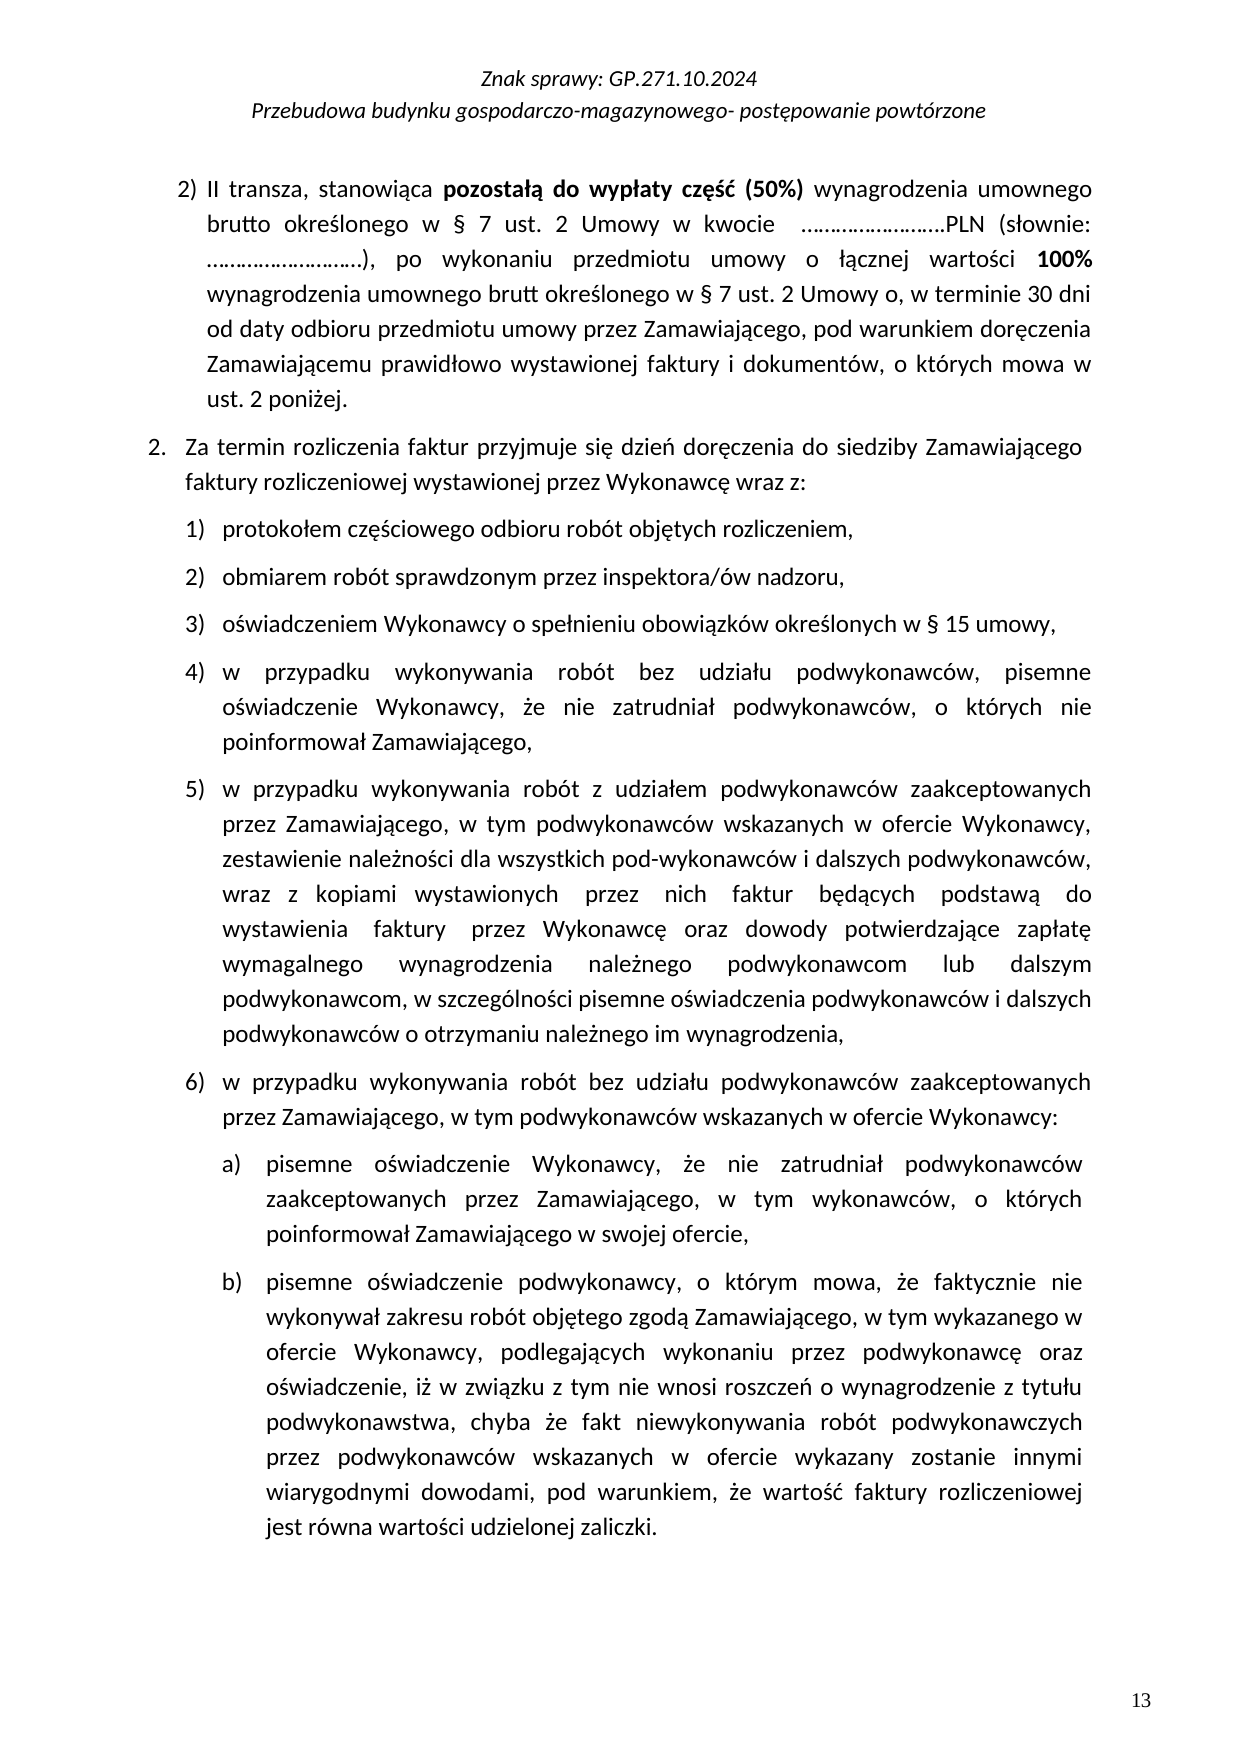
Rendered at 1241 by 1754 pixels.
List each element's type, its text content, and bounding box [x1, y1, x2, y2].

list II transza, stanowiąca pozostałą do wypłaty część (50%) wynagrodzenia umownego brutto określonego w § 7 ust. 2 Umowy w kwocie …………………….PLN (słownie: ………………………), po wykonaniu przedmiotu umowy o łącznej wartości 100% wynagrodzenia umownego brutt określonego w § 7 ust. 2 Umowy o, w terminie 30 dni od daty odbioru przedmiotu umowy przez Zamawiającego, pod warunkiem doręczenia Zamawiającemu prawidłowo wystawionej faktury i dokumentów, o których mowa w ust. 2 poniżej. [177, 174, 1092, 414]
list pisemne oświadczenie Wykonawcy, że nie zatrudniał podwykonawców zaakceptowanych przez Zamawiającego, w tym wykonawców, o których poinformował Zamawiającego w swojej ofercie, [222, 1149, 1084, 1249]
list w przypadku wykonywania robót bez udziału podwykonawców zaakceptowanych przez Zamawiającego, w tym podwykonawców wskazanych w ofercie Wykonawcy: [185, 1066, 1092, 1132]
list w przypadku wykonywania robót bez udziału podwykonawców, pisemne oświadczenie Wykonawcy, że nie zatrudniał podwykonawców, o których nie poinformował Zamawiającego, [185, 656, 1092, 757]
list obmiarem robót sprawdzonym przez inspektora/ów nadzoru, [185, 561, 1092, 592]
list w przypadku wykonywania robót z udziałem podwykonawców zaakceptowanych przez Zamawiającego, w tym podwykonawców wskazanych w ofercie Wykonawcy, zestawienie należności dla wszystkich pod-wykonawców i dalszych podwykonawców, wraz z kopiami wystawionych przez nich faktur będących podstawą do wystawienia faktury przez Wykonawcę oraz dowody potwierdzające zapłatę wymagalnego wynagrodzenia należnego podwykonawcom lub dalszym podwykonawcom, w szczególności pisemne oświadczenia podwykonawców i dalszych podwykonawców o otrzymaniu należnego im wynagrodzenia, [185, 774, 1092, 1049]
list protokołem częściowego odbioru robót objętych rozliczeniem, [185, 514, 1092, 544]
list oświadczeniem Wykonawcy o spełnieniu obowiązków określonych w § 15 umowy, [185, 609, 1092, 639]
list Za termin rozliczenia faktur przyjmuje się dzień doręczenia do siedziby Zamawiającego faktury rozliczeniowej wystawionej przez Wykonawcę wraz z: [148, 431, 1084, 497]
list pisemne oświadczenie podwykonawcy, o którym mowa, że faktycznie nie wykonywał zakresu robót objętego zgodą Zamawiającego, w tym wykazanego w ofercie Wykonawcy, podlegających wykonaniu przez podwykonawcę oraz oświadczenie, iż w związku z tym nie wnosi roszczeń o wynagrodzenie z tytułu podwykonawstwa, chyba że fakt niewykonywania robót podwykonawczych przez podwykonawców wskazanych w ofercie wykazany zostanie innymi wiarygodnymi dowodami, pod warunkiem, że wartość faktury rozliczeniowej jest równa wartości udzielonej zaliczki. [222, 1266, 1084, 1542]
